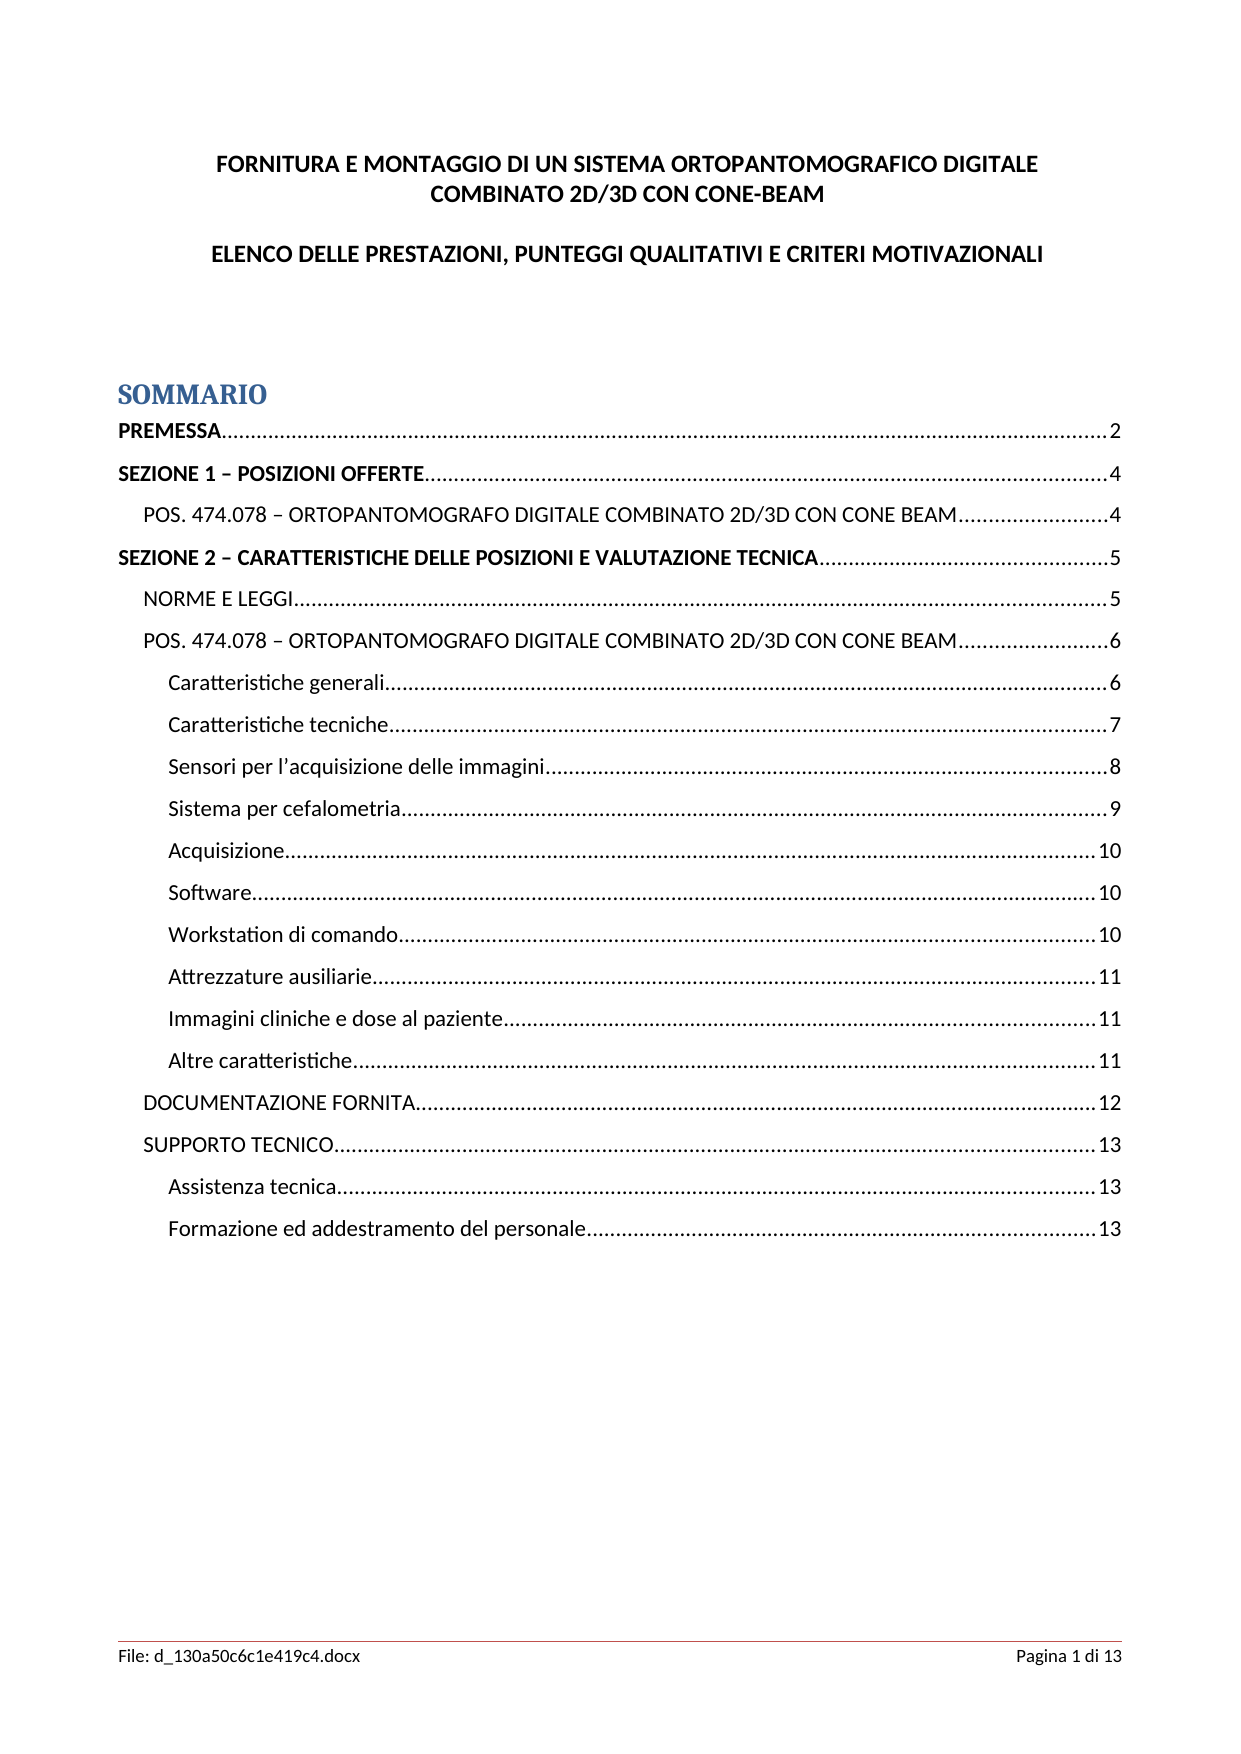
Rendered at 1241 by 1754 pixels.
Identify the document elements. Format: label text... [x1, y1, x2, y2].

text ELENCO DELLE PRESTAZIONI, PUNTEGGI QUALITATIVI E CRITERI MOTIVAZIONALI [155, 238, 1100, 268]
text FORNITURA E MONTAGGIO DI UN SISTEMA ORTOPANTOMOGRAFICO DIGITALE COMBINATO 2D/3D CON CONE-BEAM [155, 148, 1100, 209]
